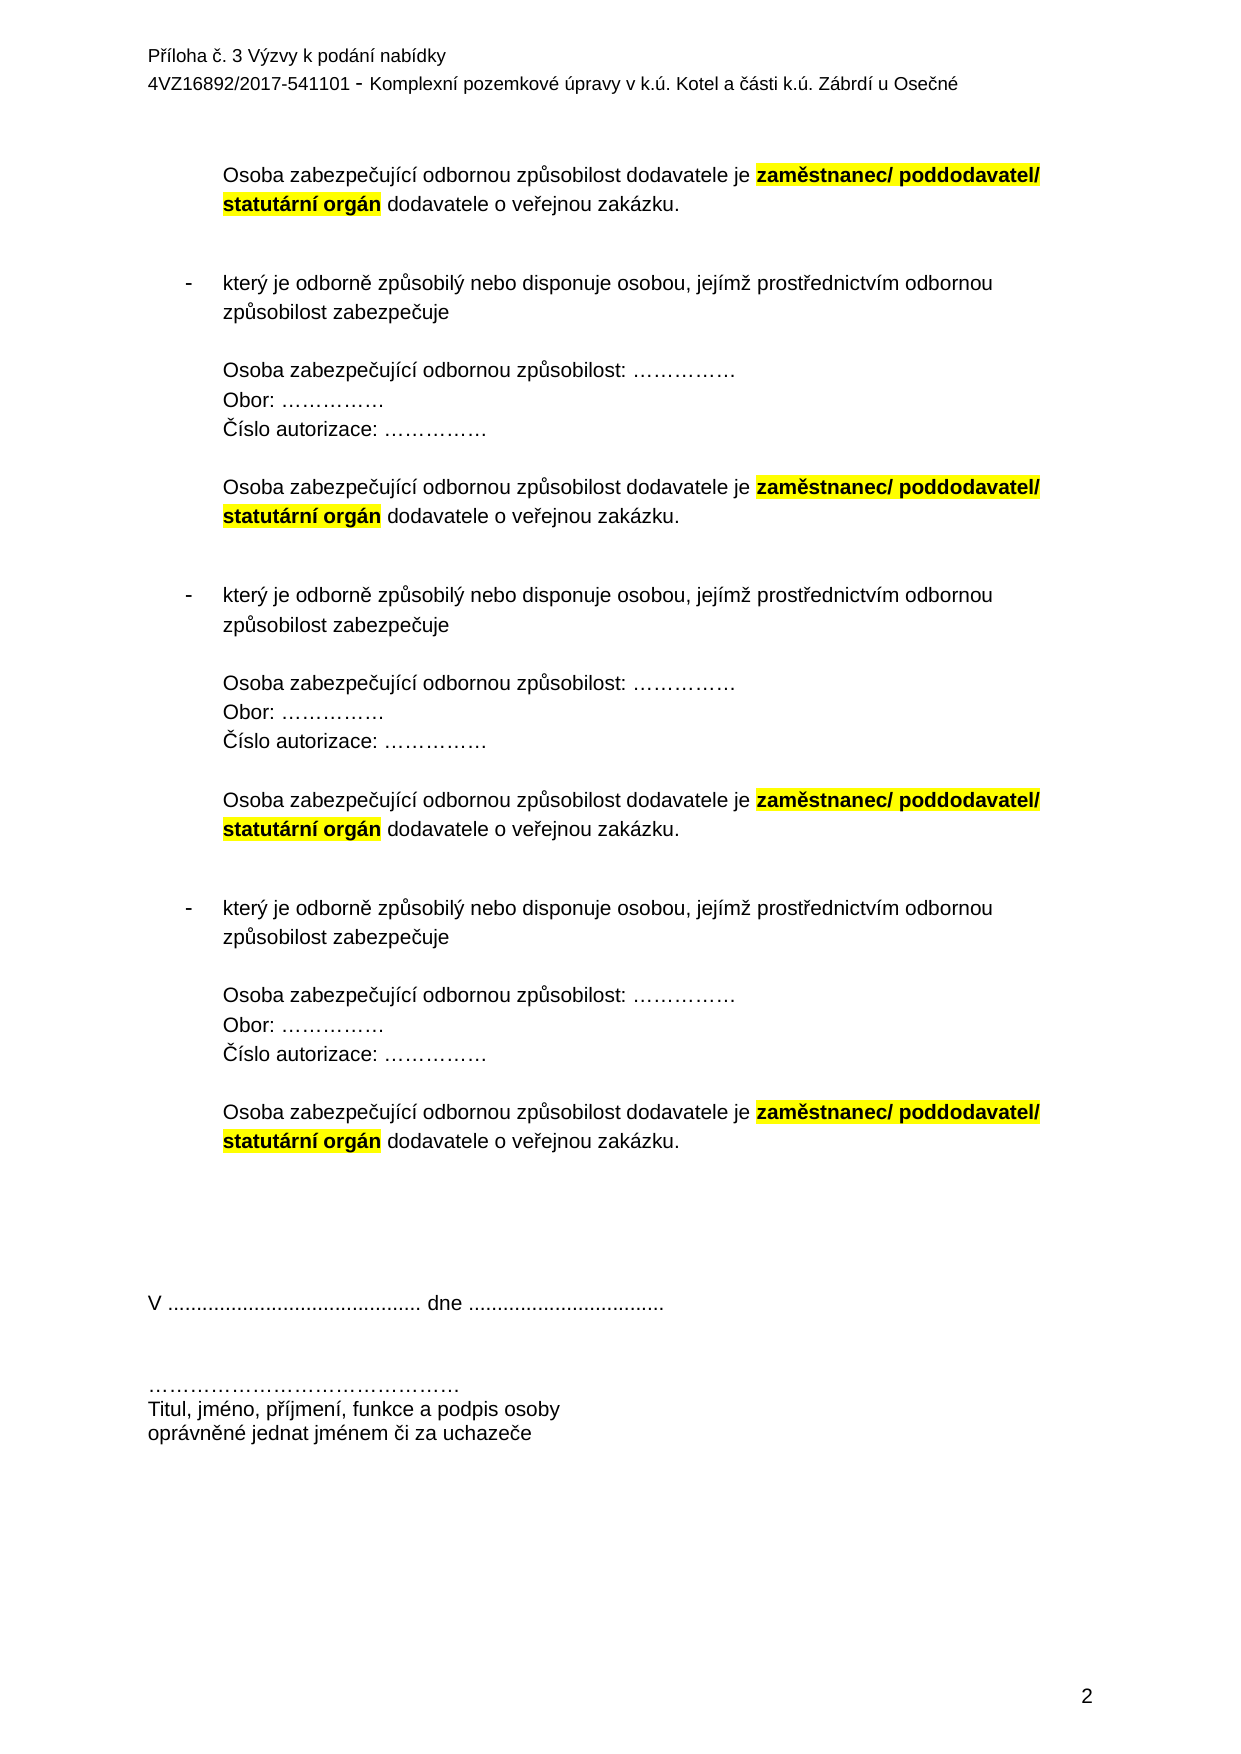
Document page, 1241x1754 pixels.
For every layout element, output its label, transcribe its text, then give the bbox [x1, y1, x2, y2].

text ……………………………………… [148, 1373, 1093, 1397]
list který je odborně způsobilý nebo disponuje osobou, jejímž prostřednictvím odbornou způsobilost zabezpečuje [185, 891, 1093, 949]
list Osoba zabezpečující odbornou způsobilost dodavatele je zaměstnanec/ poddodavatel/ statutární orgán dodavatele o veřejnou zakázku. [223, 1095, 1093, 1153]
list Osoba zabezpečující odbornou způsobilost: …………… [223, 978, 1093, 1007]
text Titul, jméno, příjmení, funkce a podpis osoby [148, 1397, 1093, 1421]
text V ............................................ dne .................................. [148, 1291, 1093, 1314]
list Osoba zabezpečující odbornou způsobilost: …………… [223, 353, 1093, 382]
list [185, 266, 1093, 324]
list Obor: …………… [223, 382, 1093, 411]
list Osoba zabezpečující odbornou způsobilost dodavatele je zaměstnanec/ poddodavatel/ statutární orgán dodavatele o veřejnou zakázku. [223, 782, 1093, 841]
list Číslo autorizace: …………… [223, 1036, 1093, 1066]
list Osoba zabezpečující odbornou způsobilost: …………… [223, 666, 1093, 695]
list Osoba zabezpečující odbornou způsobilost dodavatele je zaměstnanec/ poddodavatel/ statutární orgán dodavatele o veřejnou zakázku. [223, 157, 1093, 216]
list Obor: …………… [223, 1007, 1093, 1036]
list Obor: …………… [223, 695, 1093, 724]
list Číslo autorizace: …………… [223, 724, 1093, 753]
text oprávněné jednat jménem či za uchazeče [148, 1421, 1093, 1445]
list Číslo autorizace: …………… [223, 411, 1093, 441]
list který je odborně způsobilý nebo disponuje osobou, jejímž prostřednictvím odbornou způsobilost zabezpečuje [185, 578, 1093, 636]
list Osoba zabezpečující odbornou způsobilost dodavatele je zaměstnanec/ poddodavatel/ statutární orgán dodavatele o veřejnou zakázku. [223, 470, 1093, 528]
